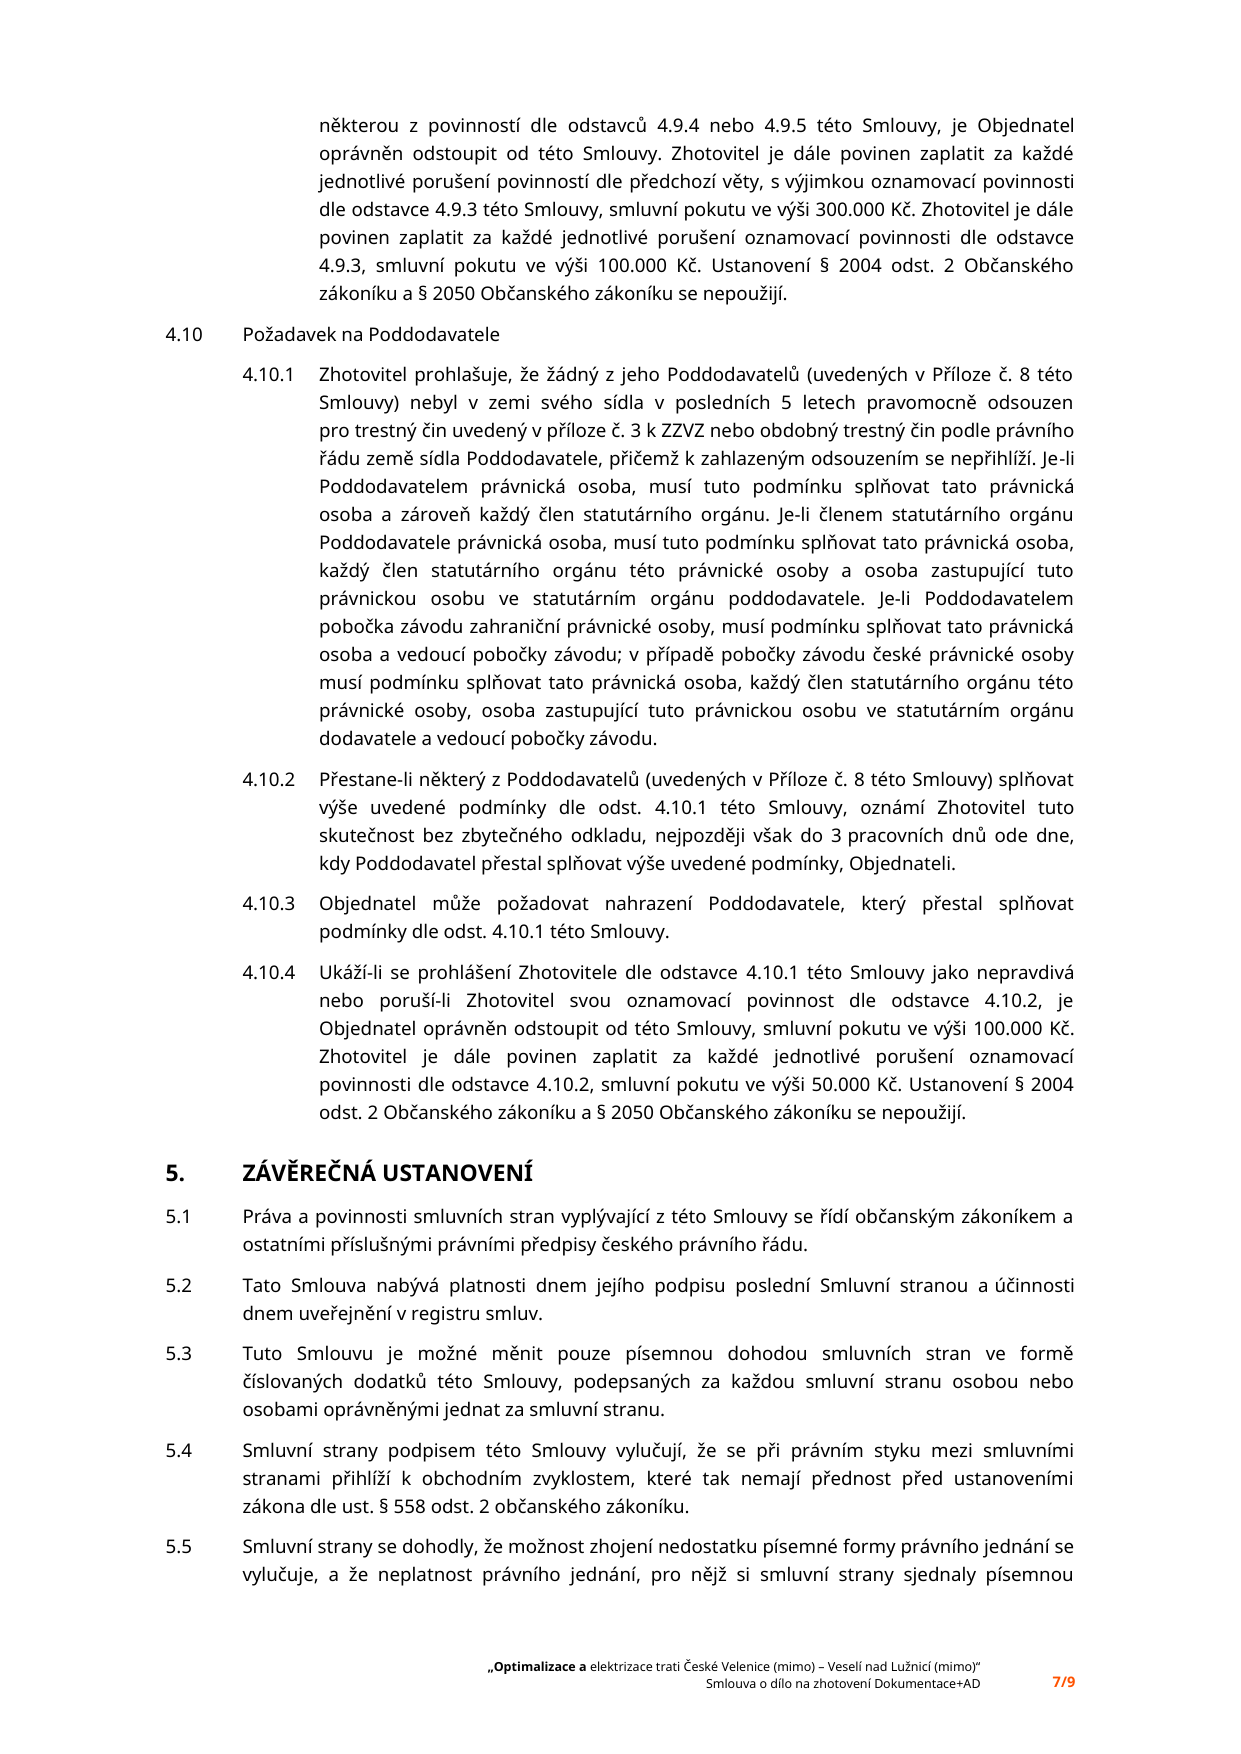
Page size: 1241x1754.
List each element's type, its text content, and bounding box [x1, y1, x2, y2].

text Ukáží-li se prohlášení Zhotovitele dle odstavce 4.10.1 této Smlouvy jako nepravdivá nebo poruší-li Zhotovitel svou oznamovací povinnost dle odstavce 4.10.2, je Objednatel oprávněn odstoupit od této Smlouvy, smluvní pokutu ve výši 100.000 Kč. Zhotovitel je dále povinen zaplatit za každé jednotlivé porušení oznamovací povinnosti dle odstavce 4.10.2, smluvní pokutu ve výši 50.000 Kč. Ustanovení § 2004 odst. 2 Občanského zákoníku a § 2050 Občanského zákoníku se nepoužijí. [242, 959, 1075, 1125]
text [165, 1534, 1075, 1587]
text Smluvní strany podpisem této Smlouvy vylučují, že se při právním styku mezi smluvními stranami přihlíží k obchodním zvyklostem, které tak nemají přednost před ustanoveními zákona dle ust. § 558 odst. 2 občanského zákoníku. [165, 1437, 1075, 1519]
text ZÁVĚREČNÁ USTANOVENÍ [165, 1157, 1075, 1188]
text Práva a povinnosti smluvních stran vyplývající z této Smlouvy se řídí občanským zákoníkem a ostatními příslušnými právními předpisy českého právního řádu. [165, 1203, 1075, 1257]
text Požadavek na Poddodavatele [165, 321, 1075, 346]
text Tato Smlouva nabývá platnosti dnem jejího podpisu poslední Smluvní stranou a účinnosti dnem uveřejnění v registru smluv. [165, 1272, 1075, 1326]
text Přestane-li některý z Poddodavatelů (uvedených v Příloze č. 8 této Smlouvy) splňovat výše uvedené podmínky dle odst. 4.10.1 této Smlouvy, oznámí Zhotovitel tuto skutečnost bez zbytečného odkladu, nejpozději však do 3 pracovních dnů ode dne, kdy Poddodavatel přestal splňovat výše uvedené podmínky, Objednateli. [242, 766, 1075, 876]
text Objednatel může požadovat nahrazení Poddodavatele, který přestal splňovat podmínky dle odst. 4.10.1 této Smlouvy. [242, 891, 1075, 944]
text Zhotovitel prohlašuje, že žádný z jeho Poddodavatelů (uvedených v Příloze č. 8 této Smlouvy) nebyl v zemi svého sídla v posledních 5 letech pravomocně odsouzen pro trestný čin uvedený v příloze č. 3 k ZZVZ nebo obdobný trestný čin podle právního řádu země sídla Poddodavatele, přičemž k zahlazeným odsouzením se nepřihlíží. Je-li Poddodavatelem právnická osoba, musí tuto podmínku splňovat tato právnická osoba a zároveň každý člen statutárního orgánu. Je-li členem statutárního orgánu Poddodavatele právnická osoba, musí tuto podmínku splňovat tato právnická osoba, každý člen statutárního orgánu této právnické osoby a osoba zastupující tuto právnickou osobu ve statutárním orgánu poddodavatele. Je-li Poddodavatelem pobočka závodu zahraniční právnické osoby, musí podmínku splňovat tato právnická osoba a vedoucí pobočky závodu; v případě pobočky závodu české právnické osoby musí podmínku splňovat tato právnická osoba, každý člen statutárního orgánu této právnické osoby, osoba zastupující tuto právnickou osobu ve statutárním orgánu dodavatele a vedoucí pobočky závodu. [242, 361, 1075, 751]
text Tuto Smlouvu je možné měnit pouze písemnou dohodou smluvních stran ve formě číslovaných dodatků této Smlouvy, podepsaných za každou smluvní stranu osobou nebo osobami oprávněnými jednat za smluvní stranu. [165, 1341, 1075, 1422]
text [242, 112, 1075, 306]
